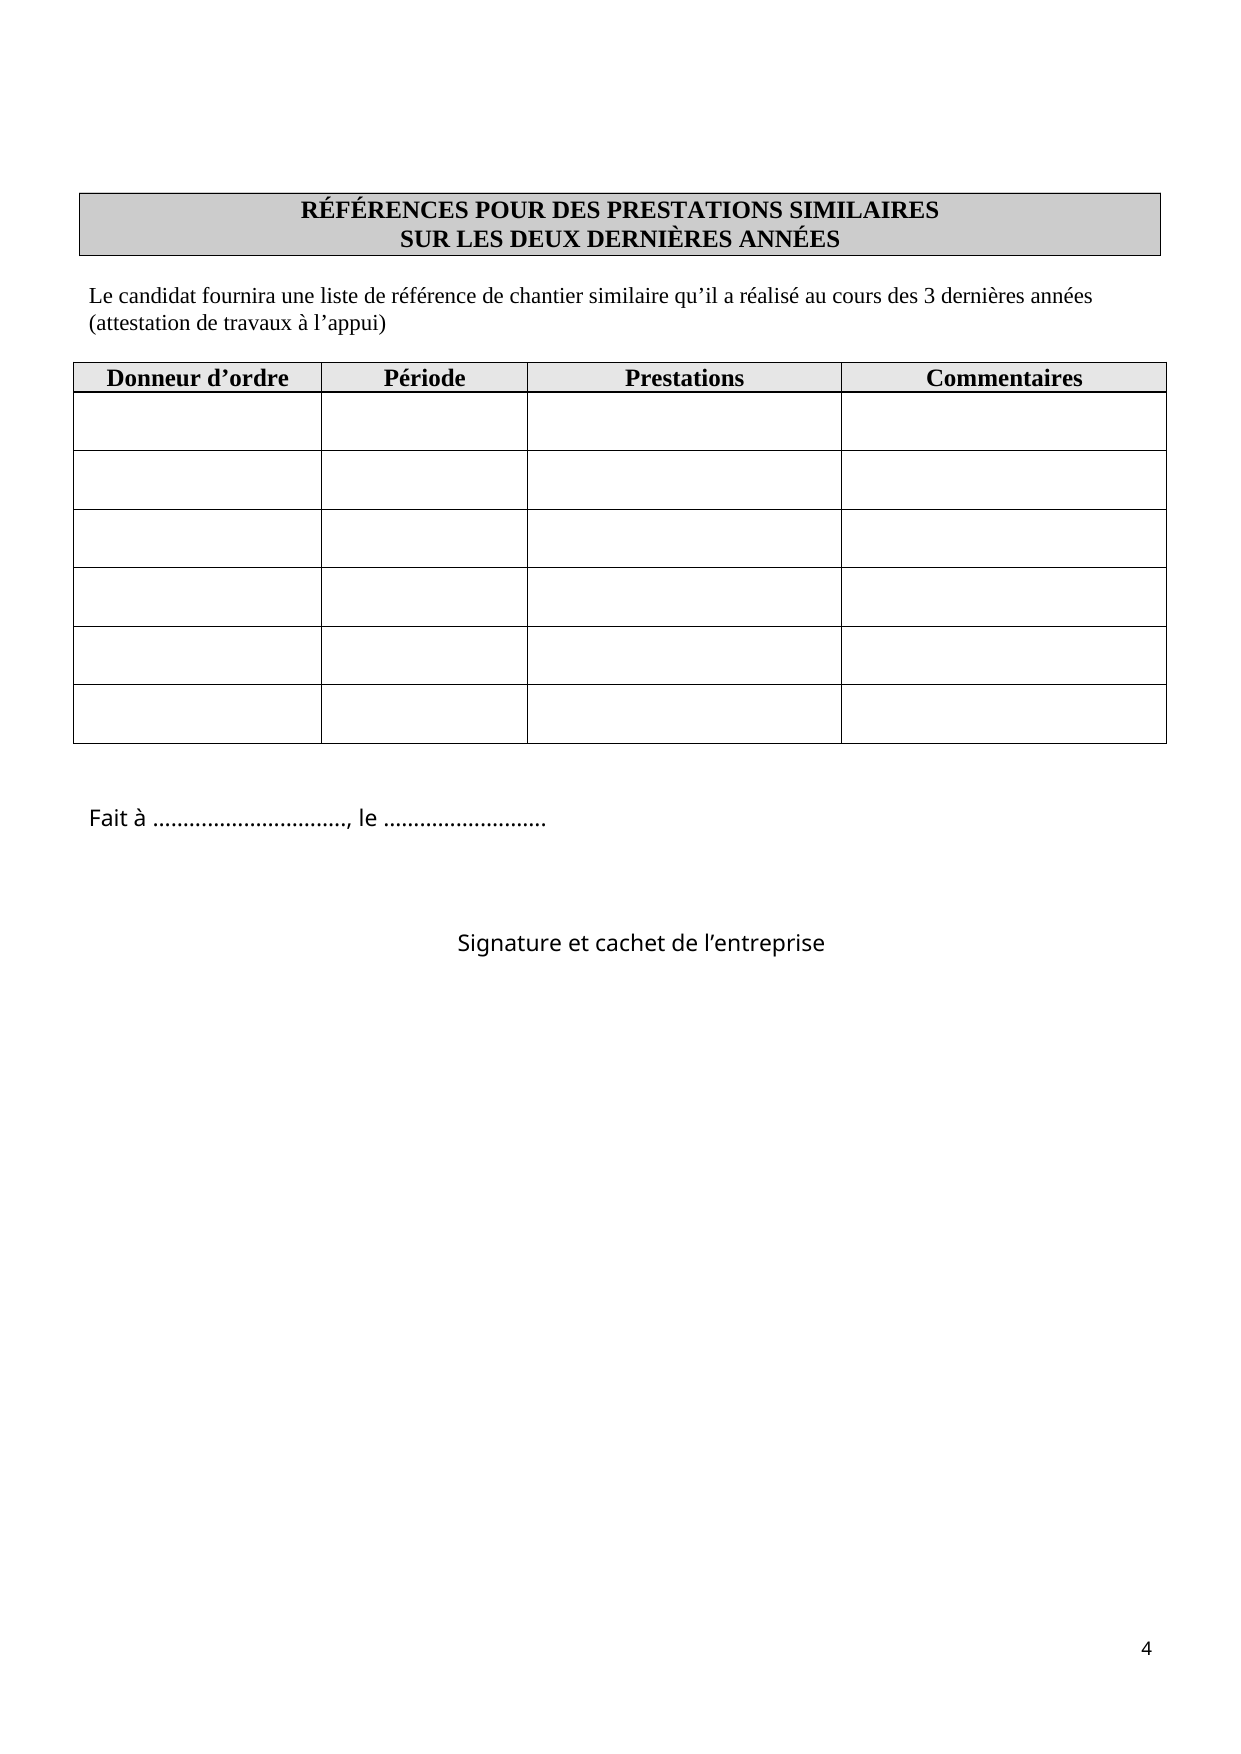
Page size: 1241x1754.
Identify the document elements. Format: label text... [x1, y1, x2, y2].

table_cell [842, 393, 1166, 450]
table_cell [528, 451, 841, 508]
table_cell [322, 393, 527, 450]
table_cell [74, 510, 321, 567]
table_cell [528, 510, 841, 567]
table_cell [322, 510, 527, 567]
table_cell [322, 568, 527, 626]
table_cell [842, 685, 1166, 743]
table_cell [528, 568, 841, 626]
table_cell [74, 451, 321, 508]
table_cell [74, 568, 321, 626]
table_cell [74, 627, 321, 684]
table_header Période [322, 363, 527, 391]
table_cell [74, 393, 321, 450]
table_cell [842, 568, 1166, 626]
text SUR LES DEUX DERNIÈRES ANNÉES [80, 221, 1160, 255]
table_cell [322, 685, 527, 743]
table_cell [842, 510, 1166, 567]
text Fait à ……...………………….., le ……………..………. [89, 802, 1152, 833]
table_cell [528, 393, 841, 450]
text Le candidat fournira une liste de référence de chantier similaire qu’il a réalisé au cours des 3 dernières années (attestation de travaux à l’appui) [89, 283, 1152, 335]
table_header Commentaires [842, 363, 1166, 391]
table_cell [842, 627, 1166, 684]
table_header Donneur d’ordre [74, 363, 321, 391]
table_cell [74, 685, 321, 743]
table_cell [528, 685, 841, 743]
table_cell [322, 451, 527, 508]
table_cell [322, 627, 527, 684]
text Signature et cachet de l’entreprise [384, 927, 1152, 958]
table_header Prestations [528, 363, 841, 391]
text RÉFÉRENCES POUR DES PRESTATIONS SIMILAIRES [80, 194, 1160, 221]
table_cell [528, 627, 841, 684]
table_cell [842, 451, 1166, 508]
